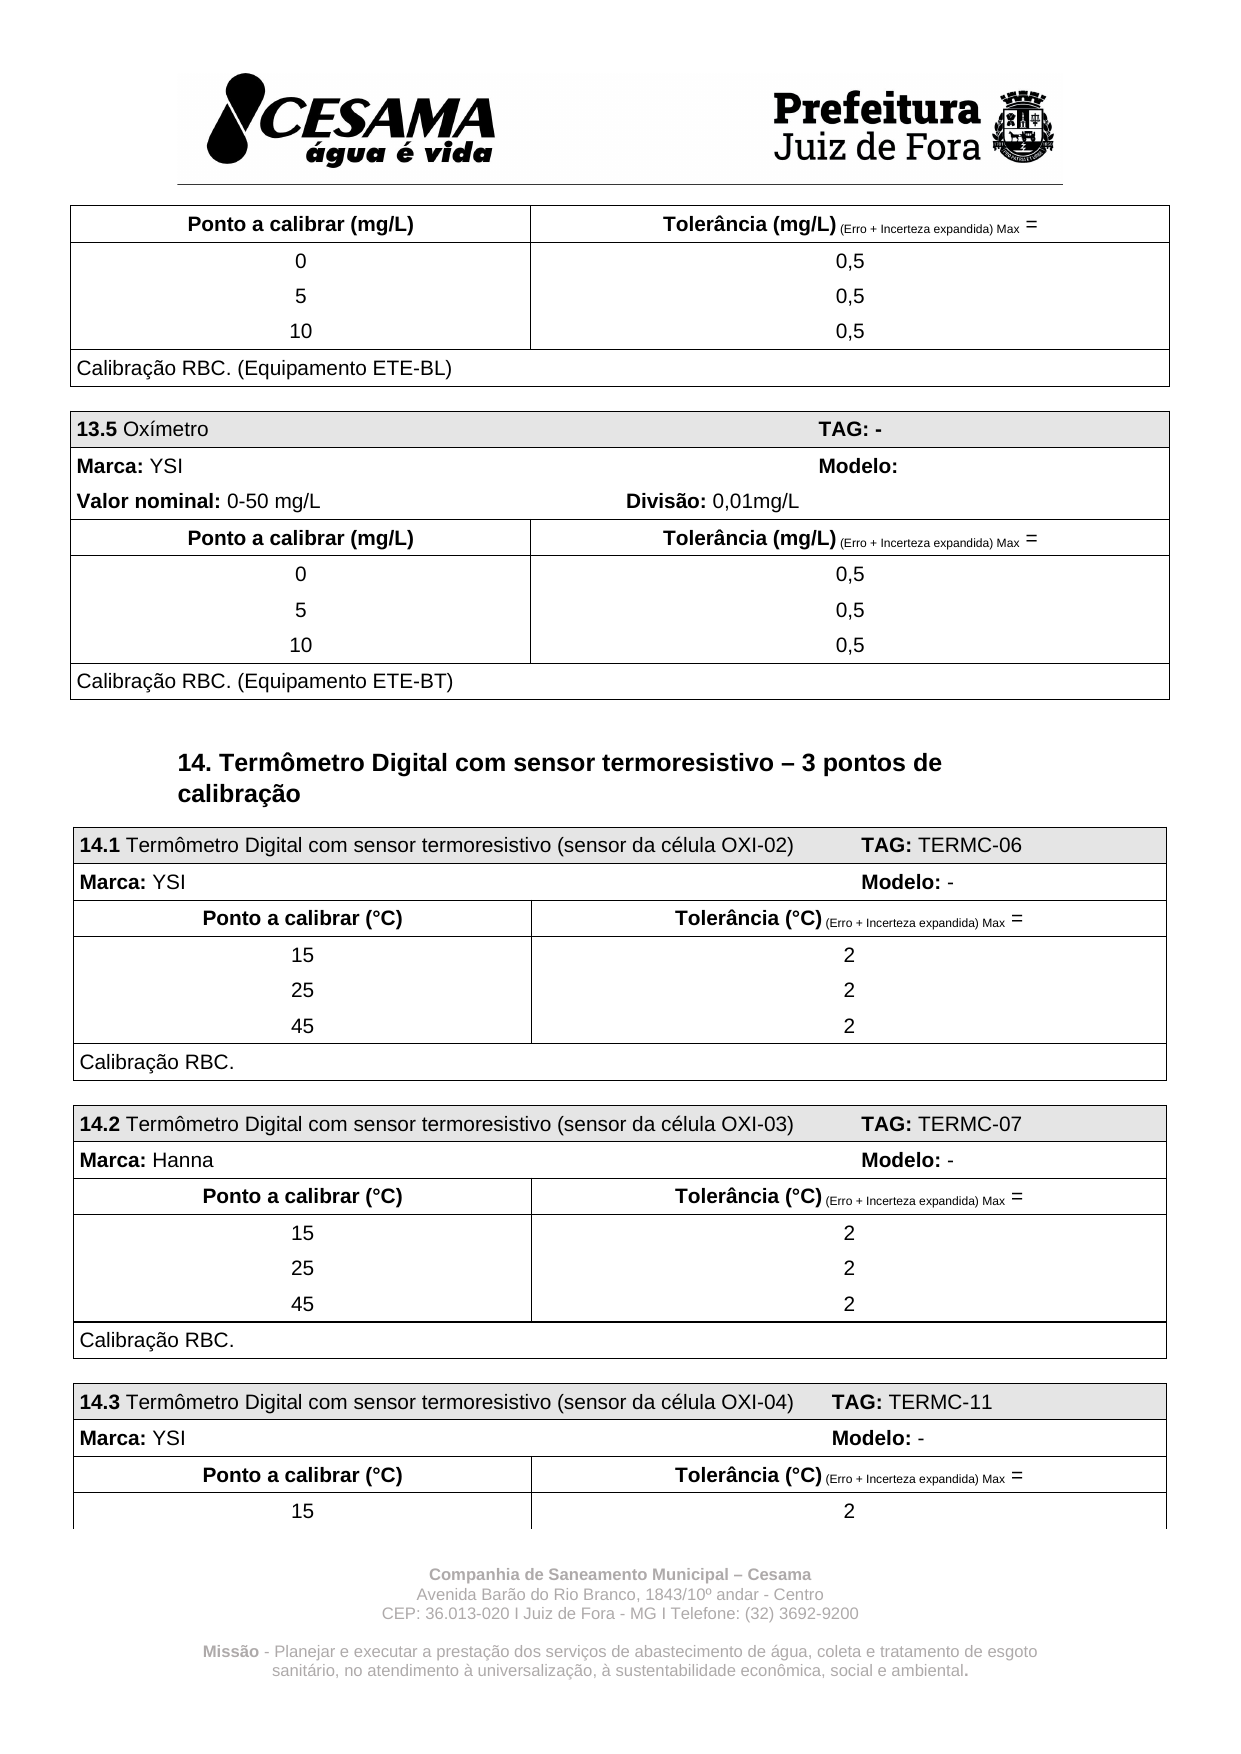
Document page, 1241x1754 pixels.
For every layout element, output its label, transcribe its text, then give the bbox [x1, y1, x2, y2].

table_cell Modelo: - [856, 1142, 1166, 1178]
table_cell Marca: Hanna [74, 1142, 856, 1178]
table_cell Tolerância (°C) (Erro + Incerteza expandida) Max = [532, 1457, 1166, 1492]
table_cell Marca: YSI [74, 1420, 826, 1456]
table_cell 0 [71, 556, 530, 592]
table_cell Tolerância (°C) (Erro + Incerteza expandida) Max = [532, 1179, 1166, 1214]
table_cell 2 [532, 1286, 1166, 1321]
table_cell 15 [74, 937, 531, 972]
table_cell 2 [532, 973, 1166, 1008]
table_cell Ponto a calibrar (mg/L) [71, 520, 530, 555]
table_cell Marca: YSI [74, 864, 856, 899]
table_cell 0 [71, 243, 530, 278]
table_header TAG: TERMC-07 [856, 1106, 1166, 1141]
table_cell 2 [532, 1251, 1166, 1286]
table_header TAG: - [813, 412, 1169, 447]
table_cell Calibração RBC. [74, 1323, 1166, 1358]
text 14. Termômetro Digital com sensor termoresistivo – 3 pontos de calibração [177, 748, 1063, 808]
table_cell 0,5 [531, 314, 1169, 349]
table_cell Ponto a calibrar (mg/L) [71, 206, 530, 242]
table_cell 25 [74, 1251, 531, 1286]
table_cell Calibração RBC. (Equipamento ETE-BL) [71, 350, 531, 386]
table_cell 5 [71, 278, 530, 314]
table_cell Valor nominal: 0-50 mg/L [71, 484, 620, 519]
table_cell 2 [532, 1008, 1166, 1043]
table_cell Ponto a calibrar (°C) [74, 1179, 531, 1214]
table_cell Divisão: 0,01mg/L [620, 484, 1169, 519]
table_cell 15 [74, 1493, 531, 1529]
table_cell Marca: YSI [71, 448, 813, 483]
table_header 14.2 Termômetro Digital com sensor termoresistivo (sensor da célula OXI-03) [74, 1106, 856, 1141]
table_cell [531, 350, 1169, 386]
table_cell [531, 664, 1169, 699]
table_cell 0,5 [531, 627, 1169, 663]
table_cell 2 [532, 1215, 1166, 1251]
table_cell Tolerância (mg/L) (Erro + Incerteza expandida) Max = [531, 520, 1169, 555]
picture [177, 73, 1063, 185]
table_cell 5 [71, 592, 530, 627]
table_cell 2 [532, 1493, 1166, 1529]
table_cell Tolerância (°C) (Erro + Incerteza expandida) Max = [532, 901, 1166, 936]
table_cell Modelo: - [856, 864, 1166, 899]
table_cell Modelo: - [826, 1420, 1166, 1456]
table_cell 0,5 [531, 243, 1169, 278]
table_cell Calibração RBC. [74, 1044, 1166, 1080]
table_header 14.1 Termômetro Digital com sensor termoresistivo (sensor da célula OXI-02) [74, 828, 856, 863]
table_cell 2 [532, 937, 1166, 972]
table_header TAG: TERMC-11 [826, 1384, 1166, 1419]
table_cell Ponto a calibrar (°C) [74, 1457, 531, 1492]
table_cell Ponto a calibrar (°C) [74, 901, 531, 936]
table_header TAG: TERMC-06 [856, 828, 1166, 863]
table_header 14.3 Termômetro Digital com sensor termoresistivo (sensor da célula OXI-04) [74, 1384, 826, 1419]
table_cell 0,5 [531, 278, 1169, 314]
table_cell 45 [74, 1286, 531, 1321]
table_cell 25 [74, 973, 531, 1008]
table_cell 45 [74, 1008, 531, 1043]
table_cell Calibração RBC. (Equipamento ETE-BT) [71, 664, 531, 699]
table_header 13.5 Oxímetro [71, 412, 813, 447]
table_cell Modelo: [813, 448, 1169, 483]
table_cell 0,5 [531, 592, 1169, 627]
table_cell Tolerância (mg/L) (Erro + Incerteza expandida) Max = [531, 206, 1169, 242]
table_cell 0,5 [531, 556, 1169, 592]
table_cell 10 [71, 627, 530, 663]
table_cell 15 [74, 1215, 531, 1251]
table_cell 10 [71, 314, 530, 349]
